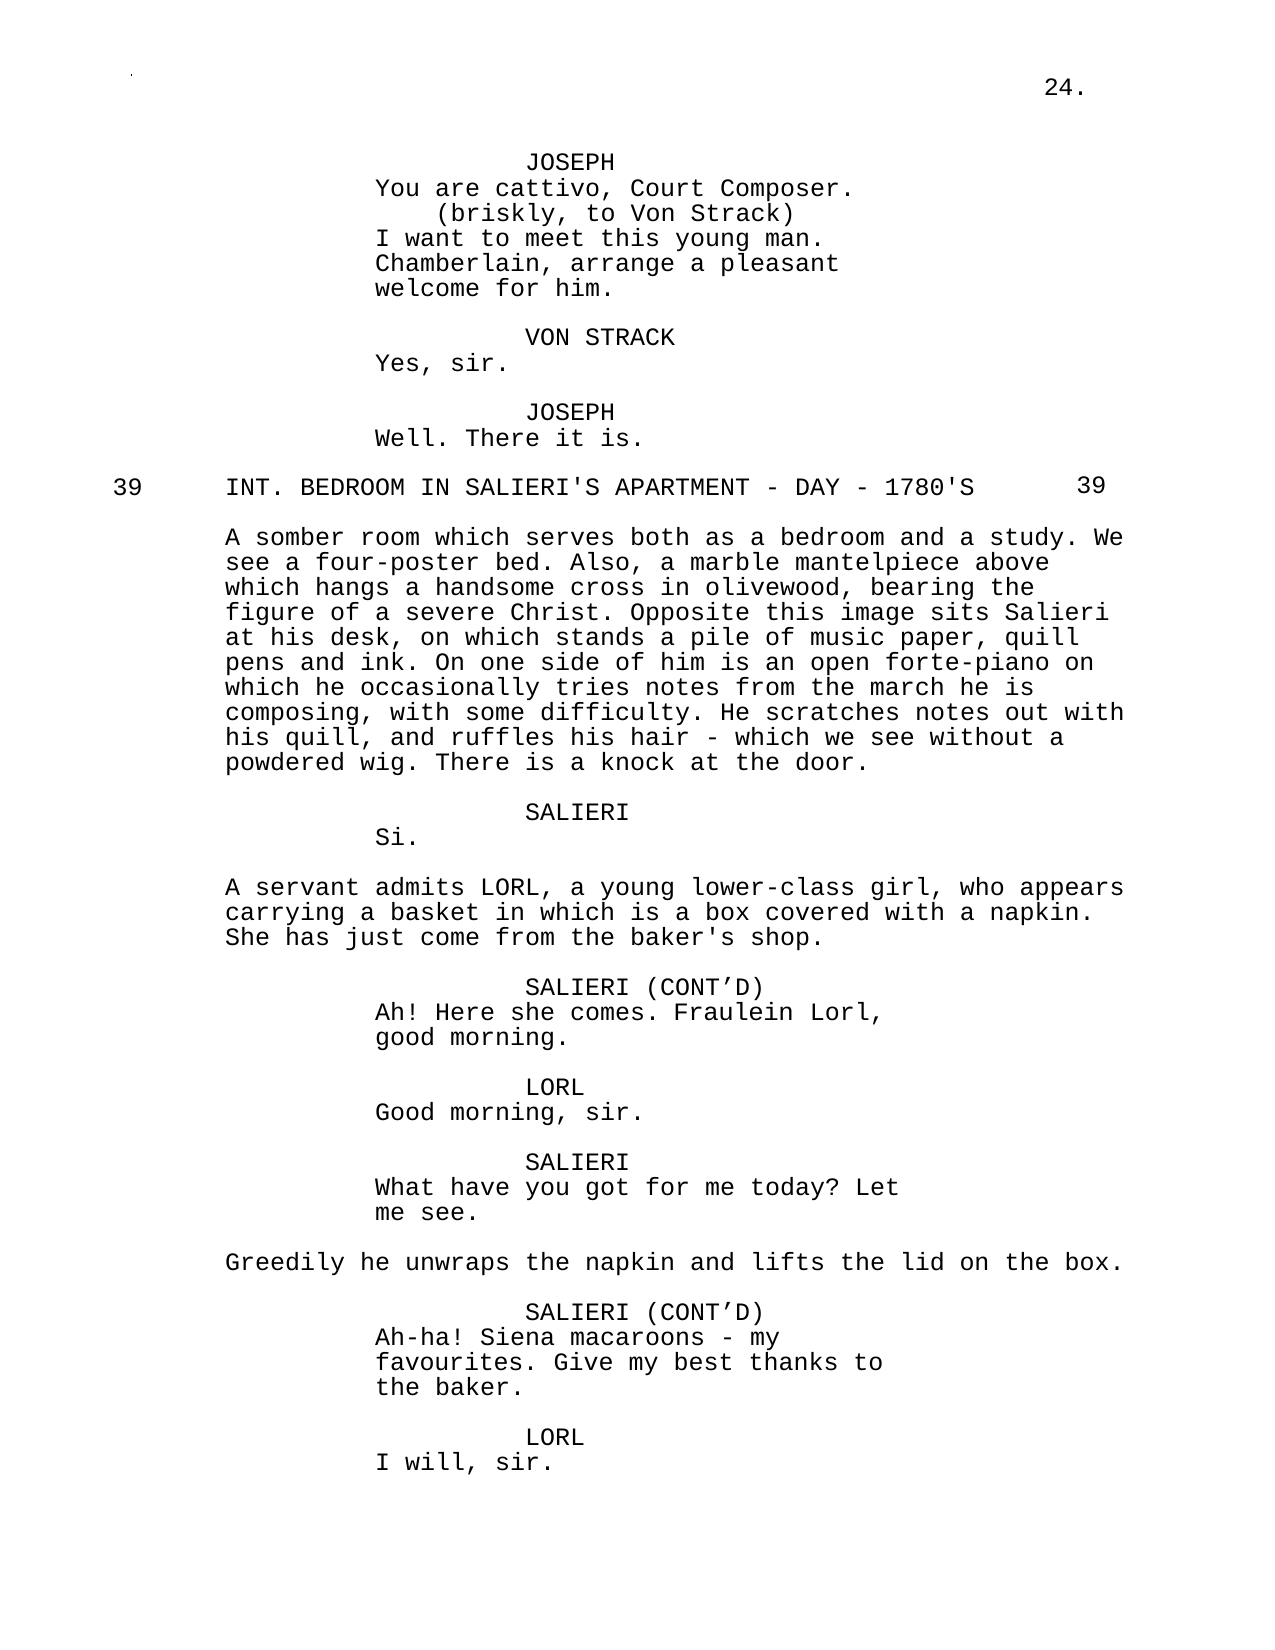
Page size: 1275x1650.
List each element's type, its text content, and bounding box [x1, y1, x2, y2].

text You are cattivo, Court Composer. (briskly, to Von Strack) [375, 176, 876, 226]
text the baker. [375, 1375, 1135, 1400]
text LORL [525, 1075, 1135, 1100]
text favourites. Give my best thanks to [375, 1350, 1135, 1375]
text Well. There it is. [375, 426, 981, 451]
text A servant admits LORL, a young lower-class girl, who appears carrying a basket in which is a box covered with a napkin. She has just come from the baker's shop. [225, 875, 1135, 950]
text I will, sir. [375, 1450, 1135, 1475]
text SALIERI (CONT’D) [525, 1300, 1135, 1325]
text me see. [375, 1200, 1135, 1225]
text A somber room which serves both as a bedroom and a study. We see a four-poster bed. Also, a marble mantelpiece above which hangs a handsome cross in olivewood, bearing the figure of a severe Christ. Opposite this image sits Salieri at his desk, on which stands a pile of music paper, quill pens and ink. On one side of him is an open forte-piano on which he occasionally tries notes from the march he is composing, with some difficulty. He scratches notes out with his quill, and ruffles his hair - which we see without a powdered wig. There is a knock at the door. [225, 526, 1135, 776]
text What have you got for me today? Let [375, 1175, 1135, 1200]
text Si. [375, 825, 426, 851]
text good morning. [375, 1025, 1135, 1050]
text 39 [1076, 473, 1135, 498]
text JOSEPH [525, 401, 981, 426]
text Chamberlain, arrange a pleasant [375, 251, 981, 276]
text SALIERI [525, 800, 1135, 826]
text LORL [525, 1425, 1135, 1450]
text JOSEPH [525, 151, 981, 176]
text SALIERI [525, 1150, 1135, 1175]
text Greedily he unwraps the napkin and lifts the lid on the box. [225, 1250, 1135, 1275]
text Good morning, sir. [375, 1100, 1135, 1125]
text Ah-ha! Siena macaroons - my [375, 1325, 1135, 1350]
text welcome for him. [375, 276, 981, 301]
text Ah! Here she comes. Fraulein Lorl, [375, 1000, 1135, 1025]
text 24. [1043, 75, 1135, 101]
text I want to meet this young man. [375, 226, 981, 251]
text 39 [112, 475, 149, 500]
text INT. BEDROOM IN SALIERI'S APARTMENT - DAY - 1780'S [225, 476, 981, 501]
text VON STRACK [525, 326, 981, 351]
text SALIERI (CONT’D) [525, 975, 1135, 1000]
text Yes, sir. [375, 351, 981, 376]
